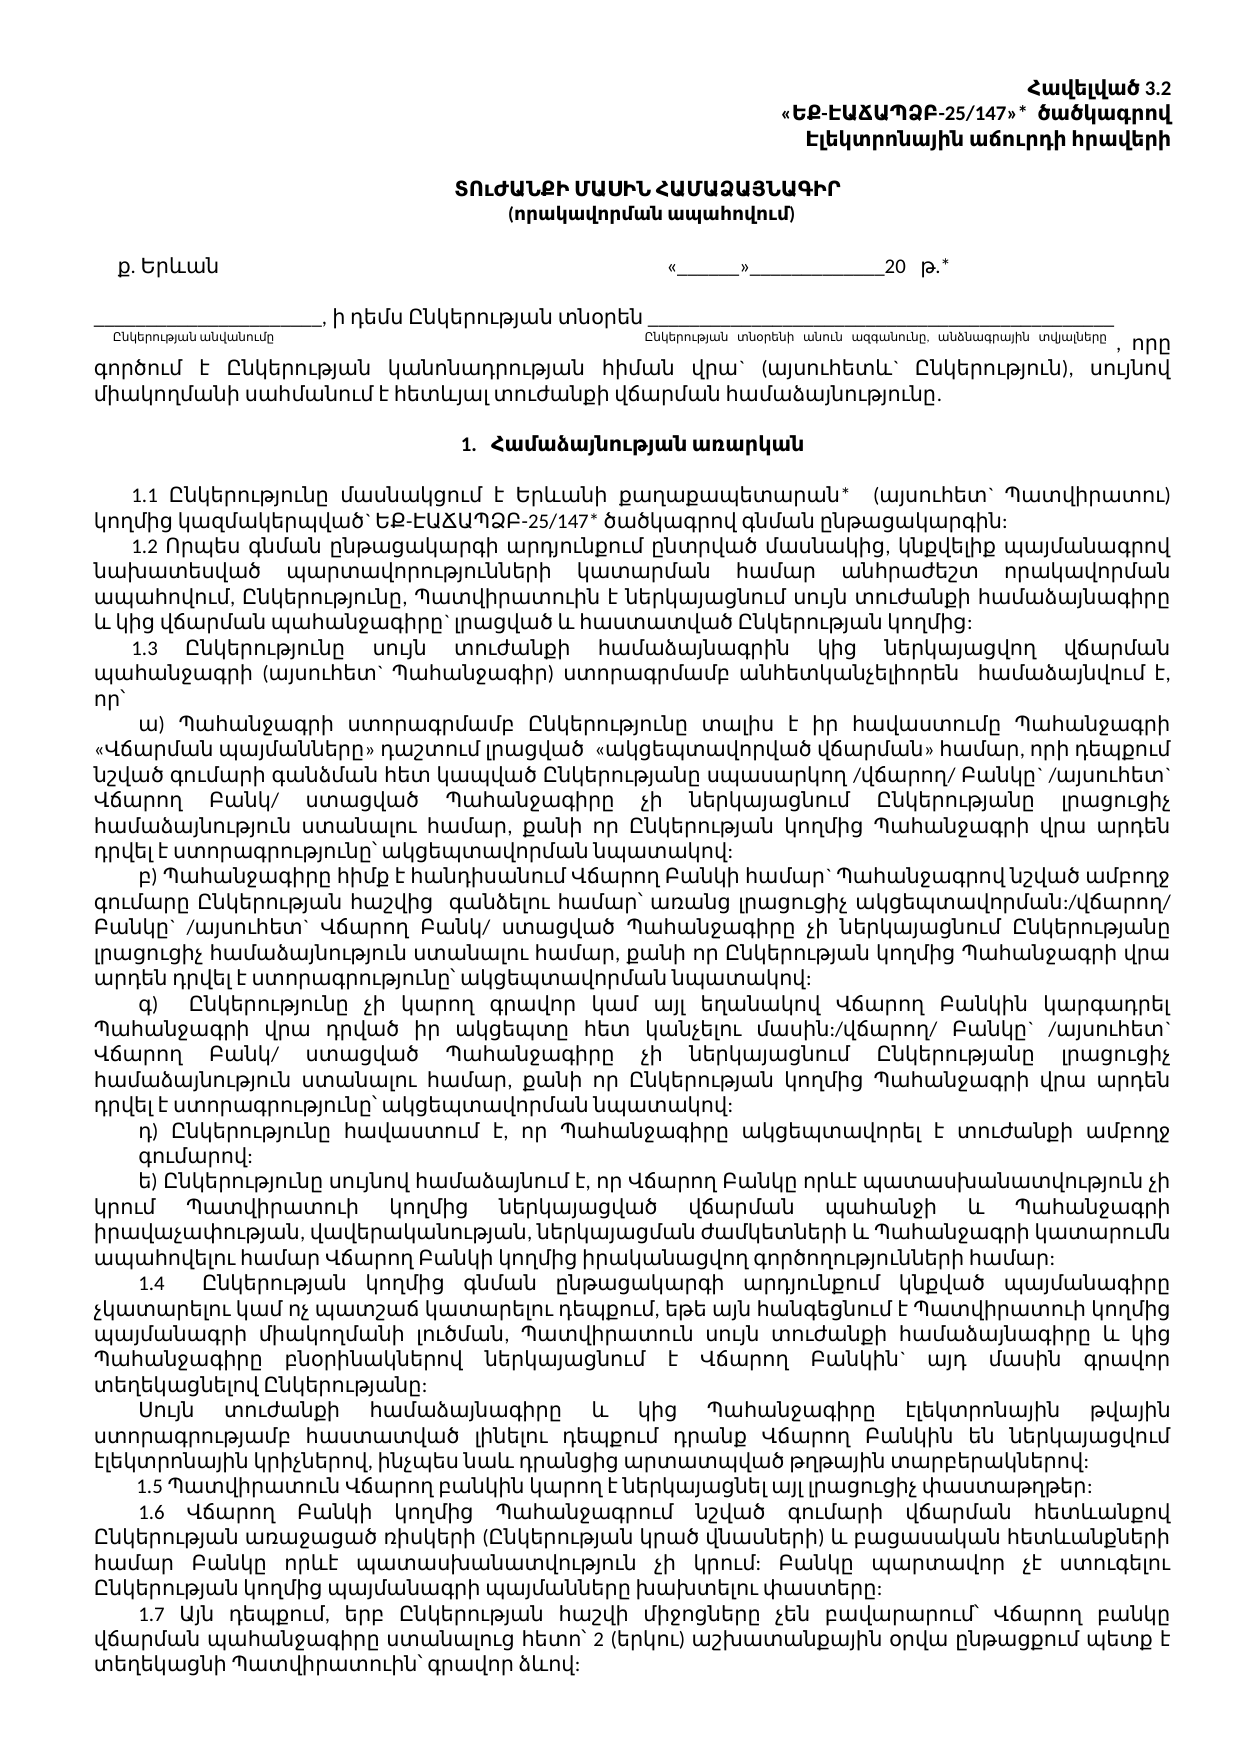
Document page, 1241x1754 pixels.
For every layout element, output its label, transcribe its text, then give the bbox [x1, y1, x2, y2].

text ______________________, ի դեմս Ընկերության տնօրեն _____________________________________________ [94, 304, 1171, 330]
text բ) Պահանջագիրը հիմք է հանդիսանում Վճարող Բանկի համար` Պահանջագրով նշված ամբողջ գումարը Ընկերության հաշվից գանձելու համար՝ առանց լրացուցիչ ակցեպտավորման:/վճարող/ Բանկը` /այսուհետ` Վճարող Բանկ/ ստացված Պահանջագիրը չի ներկայացնում Ընկերությանը լրացուցիչ համաձայնություն ստանալու համար, քանի որ Ընկերության կողմից Պահանջագրի վրա արդեն դրվել է ստորագրությունը՝ ակցեպտավորման նպատակով: [94, 864, 1171, 991]
text 1.2 Որպես գնման ընթացակարգի արդյունքում ընտրված մասնակից, կնքվելիք պայմանագրով նախատեսված պարտավորությունների կատարման համար անհրաժեշտ որակավորման ապահովում, Ընկերությունը, Պատվիրատուին է ներկայացնում սույն տուժանքի համաձայնագիրը և կից վճարման պահանջագիրը` լրացված և հաստատված Ընկերության կողմից: [94, 533, 1171, 635]
text «ԵՔ-ԷԱՃԱՊՁԲ-25/147»* ծածկագրով [94, 100, 1171, 126]
text 1.1 Ընկերությունը մասնակցում է Երևանի քաղաքապետարան* (այսուհետ` Պատվիրատու) կողմից կազմակերպված` ԵՔ-ԷԱՃԱՊՁԲ-25/147* ծածկագրով գնման ընթացակարգին: [94, 482, 1171, 533]
text 1.6 Վճարող Բանկի կողմից Պահանջագրում նշված գումարի վճարման հետևանքով Ընկերության առաջացած ռիսկերի (Ընկերության կրած վնասների) և բացասական հետևանքների համար Բանկը որևէ պատասխանատվություն չի կրում: Բանկը պարտավոր չէ ստուգելու Ընկերության կողմից պայմանագրի պայմանները խախտելու փաստերը: [94, 1499, 1171, 1601]
text ՏՈւԺԱՆՔԻ ՄԱՍԻՆ ՀԱՄԱՁԱՅՆԱԳԻՐ [94, 177, 1171, 202]
text Ընկերության անվանումը Ընկերության տնօրենի անուն ազգանունը, անձնագրային տվյալները , որը գործում է Ընկերության կանոնադրության հիման վրա` (այսուհետև` Ընկերություն), սույնով միակողմանի սահմանում է հետևյալ տուժանքի վճարման համաձայնությունը. [94, 330, 1171, 406]
text գ) Ընկերությունը չի կարող գրավոր կամ այլ եղանակով Վճարող Բանկին կարգադրել Պահանջագրի վրա դրված իր ակցեպտը հետ կանչելու մասին:/վճարող/ Բանկը` /այսուհետ` Վճարող Բանկ/ ստացված Պահանջագիրը չի ներկայացնում Ընկերությանը լրացուցիչ համաձայնություն ստանալու համար, քանի որ Ընկերության կողմից Պահանջագրի վրա արդեն դրվել է ստորագրությունը՝ ակցեպտավորման նպատակով: [94, 991, 1171, 1118]
text ե) Ընկերությունը սույնով համաձայնում է, որ Վճարող Բանկը որևէ պատասխանատվություն չի կրում Պատվիրատուի կողմից ներկայացված վճարման պահանջի և Պահանջագրի իրավաչափության, վավերականության, ներկայացման ժամկետների և Պահանջագրի կատարումն ապահովելու համար Վճարող Բանկի կողմից իրականացվող գործողությունների համար: [94, 1169, 1171, 1270]
text 1.3 Ընկերությունը սույն տուժանքի համաձայնագրին կից ներկայացվող վճարման պահանջագրի (այսուհետ` Պահանջագիր) ստորագրմամբ անհետկանչելիորեն համաձայնվում է, որ՝ [94, 635, 1171, 711]
text ք. Երևան «______»_____________20 թ.* [94, 254, 1171, 279]
text 1.4 Ընկերության կողմից գնման ընթացակարգի արդյունքում կնքված պայմանագիրը չկատարելու կամ ոչ պատշաճ կատարելու դեպքում, եթե այն հանգեցնում է Պատվիրատուի կողմից պայմանագրի միակողմանի լուծման, Պատվիրատուն սույն տուժանքի համաձայնագիրը և կից Պահանջագիրը բնօրինակներով ներկայացնում է Վճարող Բանկին` այդ մասին գրավոր տեղեկացնելով Ընկերությանը: [94, 1270, 1171, 1397]
text (որակավորման ապահովում) [94, 202, 1171, 225]
text Հավելված 3.2 [94, 75, 1171, 100]
text Սույն տուժանքի համաձայնագիրը և կից Պահանջագիրը էլեկտրոնային թվային ստորագրությամբ հաստատված լինելու դեպքում դրանք Վճարող Բանկին են ներկայացվում էլեկտրոնային կրիչներով, ինչպես նաև դրանցից արտատպված թղթային տարբերակներով: [94, 1397, 1171, 1474]
text 1. Համաձայնության առարկան [94, 432, 1171, 457]
text 1.5 Պատվիրատուն Վճարող բանկին կարող է ներկայացնել այլ լրացուցիչ փաստաթղթեր: [94, 1474, 1171, 1499]
text ա) Պահանջագրի ստորագրմամբ Ընկերությունը տալիս է իր հավաստումը Պահանջագրի «Վճարման պայմանները» դաշտում լրացված «ակցեպտավորված վճարման» համար, որի դեպքում նշված գումարի գանձման հետ կապված Ընկերությանը սպասարկող /վճարող/ Բանկը` /այսուհետ` Վճարող Բանկ/ ստացված Պահանջագիրը չի ներկայացնում Ընկերությանը լրացուցիչ համաձայնություն ստանալու համար, քանի որ Ընկերության կողմից Պահանջագրի վրա արդեն դրվել է ստորագրությունը՝ ակցեպտավորման նպատակով: [94, 711, 1171, 864]
text 1.7 Այն դեպքում, երբ Ընկերության հաշվի միջոցները չեն բավարարում՝ Վճարող բանկը վճարման պահանջագիրը ստանալուց հետո՝ 2 (երկու) աշխատանքային օրվա ընթացքում պետք է տեղեկացնի Պատվիրատուին՝ գրավոր ձևով: [94, 1601, 1171, 1677]
text դ) Ընկերությունը հավաստում է, որ Պահանջագիրը ակցեպտավորել է տուժանքի ամբողջ գումարով: [138, 1118, 1171, 1169]
text Էլեկտրոնային աճուրդի հրավերի [94, 126, 1171, 151]
